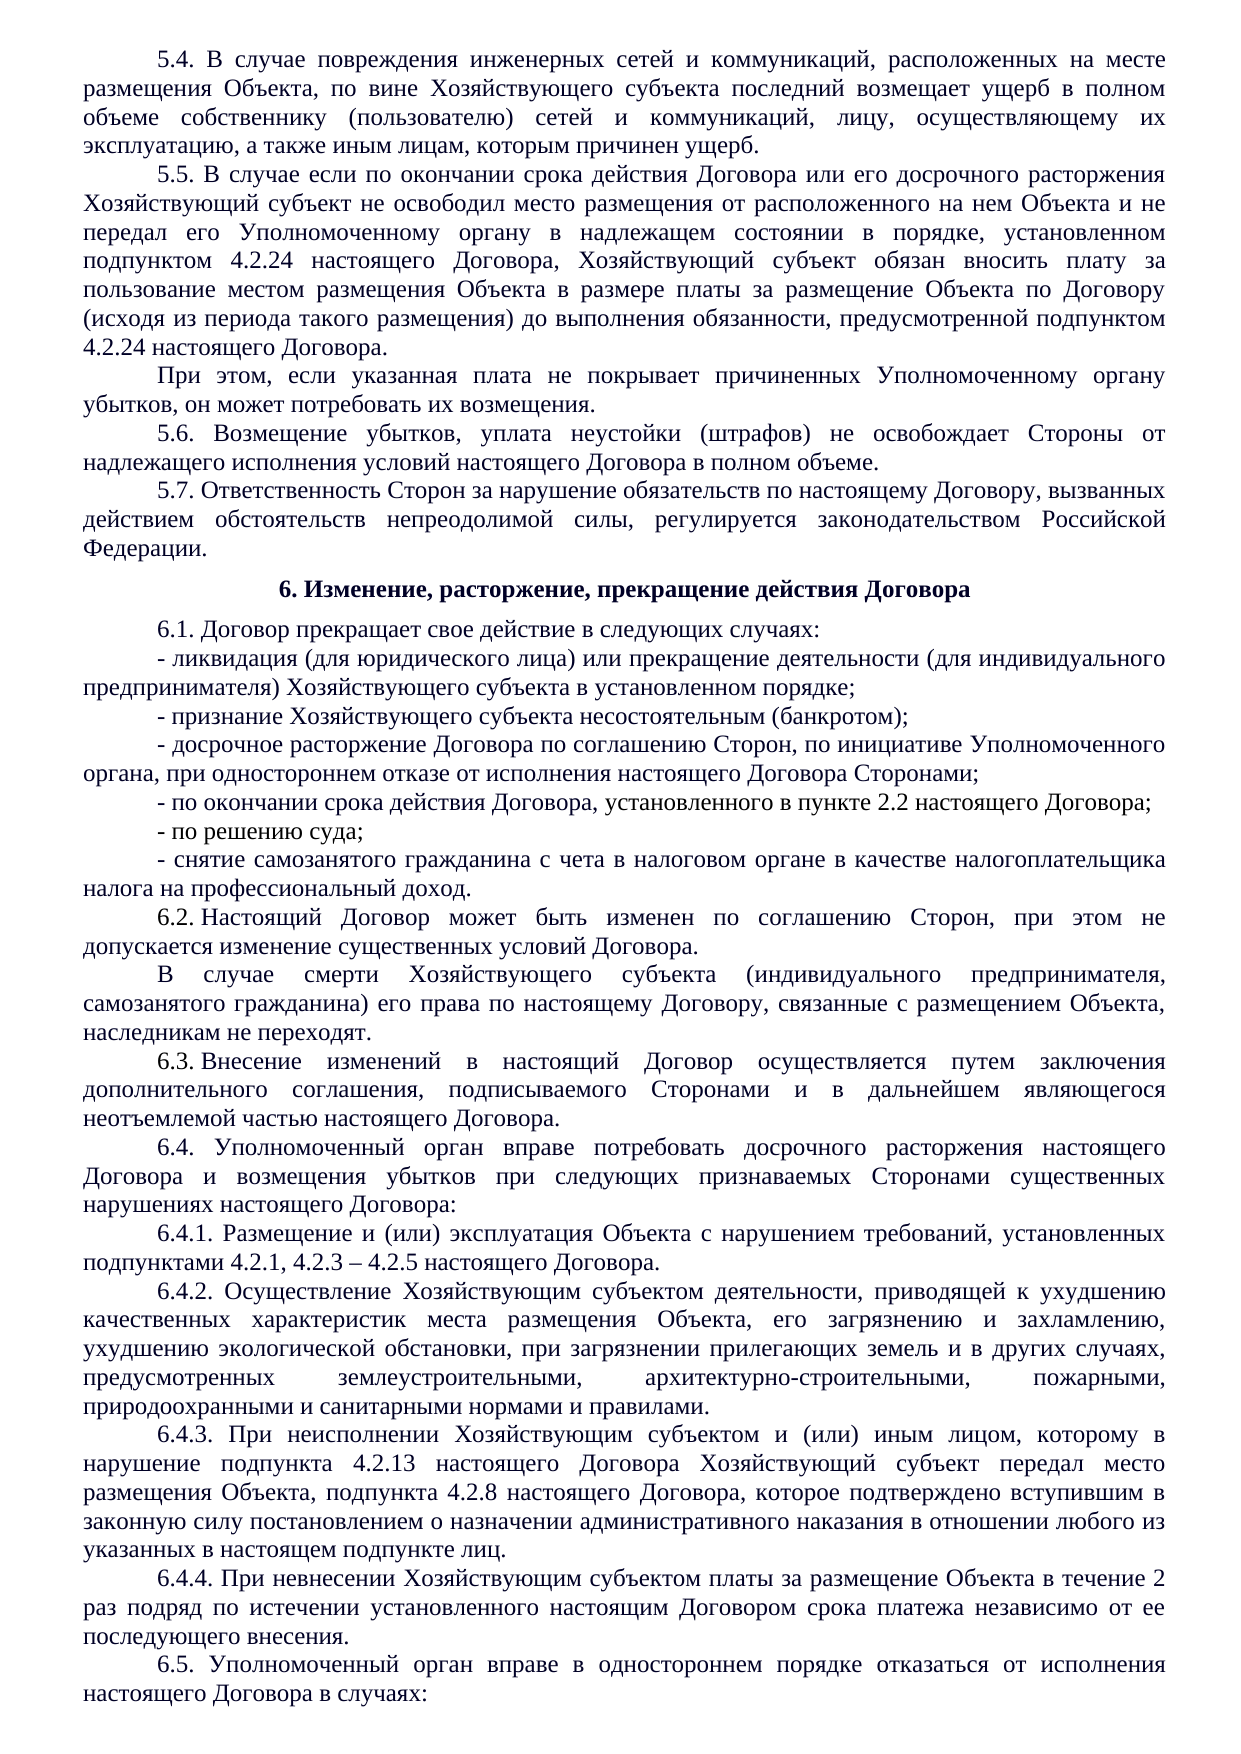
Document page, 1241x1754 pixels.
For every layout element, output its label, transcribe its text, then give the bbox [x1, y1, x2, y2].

text 6. Изменение, расторжение, прекращение действия Договора [83, 574, 1167, 603]
text При этом, если указанная плата не покрывает причиненных Уполномоченному органу убытков, он может потребовать их возмещения. [83, 361, 1167, 418]
text 5.5. В случае если по окончании срока действия Договора или его досрочного расторжения Хозяйствующий субъект не освободил место размещения от расположенного на нем Объекта и не передал его Уполномоченному органу в надлежащем состоянии в порядке, установленном подпунктом 4.2.24 настоящего Договора, Хозяйствующий субъект обязан вносить плату за пользование местом размещения Объекта в размере платы за размещение Объекта по Договору (исходя из периода такого размещения) до выполнения обязанности, предусмотренной подпунктом 4.2.24 настоящего Договора. [83, 159, 1167, 361]
text - ликвидация (для юридического лица) или прекращение деятельности (для индивидуального предпринимателя) Хозяйствующего субъекта в установленном порядке; [83, 643, 1167, 701]
text 6.4.3. При неисполнении Хозяйствующим субъектом и (или) иным лицом, которому в нарушение подпункта 4.2.13 настоящего Договора Хозяйствующий субъект передал место размещения Объекта, подпункта 4.2.8 настоящего Договора, которое подтверждено вступившим в законную силу постановлением о назначении административного наказания в отношении любого из указанных в настоящем подпункте лиц. [83, 1419, 1167, 1563]
text - по решению суда; [83, 816, 1167, 844]
text 6.4.1. Размещение и (или) эксплуатация Объекта с нарушением требований, установленных подпунктами 4.2.1, 4.2.3 – 4.2.5 настоящего Договора. [83, 1218, 1167, 1276]
text 5.6. Возмещение убытков, уплата неустойки (штрафов) не освобождает Стороны от надлежащего исполнения условий настоящего Договора в полном объеме. [83, 418, 1167, 476]
text 6.4. Уполномоченный орган вправе потребовать досрочного расторжения настоящего Договора и возмещения убытков при следующих признаваемых Сторонами существенных нарушениях настоящего Договора: [83, 1132, 1167, 1218]
text - по окончании срока действия Договора, установленного в пункте 2.2 настоящего Договора; [83, 787, 1167, 816]
text 6.5. Уполномоченный орган вправе в одностороннем порядке отказаться от исполнения настоящего Договора в случаях: [83, 1649, 1167, 1707]
text - признание Хозяйствующего субъекта несостоятельным (банкротом); [83, 701, 1167, 729]
text 6.2. Настоящий Договор может быть изменен по соглашению Сторон, при этом не допускается изменение существенных условий Договора. [83, 902, 1167, 959]
text 5.7. Ответственность Сторон за нарушение обязательств по настоящему Договору, вызванных действием обстоятельств непреодолимой силы, регулируется законодательством Российской Федерации. [83, 476, 1167, 562]
text - снятие самозанятого гражданина с чета в налоговом органе в качестве налогоплательщика налога на профессиональный доход. [83, 844, 1167, 902]
text В случае смерти Хозяйствующего субъекта (индивидуального предпринимателя, самозанятого гражданина) его права по настоящему Договору, связанные с размещением Объекта, наследникам не переходят. [83, 959, 1167, 1046]
text 6.4.4. При невнесении Хозяйствующим субъектом платы за размещение Объекта в течение 2 раз подряд по истечении установленного настоящим Договором срока платежа независимо от ее последующего внесения. [83, 1563, 1167, 1649]
text 5.4. В случае повреждения инженерных сетей и коммуникаций, расположенных на месте размещения Объекта, по вине Хозяйствующего субъекта последний возмещает ущерб в полном объеме собственнику (пользователю) сетей и коммуникаций, лицу, осуществляющему их эксплуатацию, а также иным лицам, которым причинен ущерб. [83, 44, 1167, 159]
text - досрочное расторжение Договора по соглашению Сторон, по инициативе Уполномоченного органа, при одностороннем отказе от исполнения настоящего Договора Сторонами; [83, 729, 1167, 787]
text 6.3. Внесение изменений в настоящий Договор осуществляется путем заключения дополнительного соглашения, подписываемого Сторонами и в дальнейшем являющегося неотъемлемой частью настоящего Договора. [83, 1046, 1167, 1132]
text 6.4.2. Осуществление Хозяйствующим субъектом деятельности, приводящей к ухудшению качественных характеристик места размещения Объекта, его загрязнению и захламлению, ухудшению экологической обстановки, при загрязнении прилегающих земель и в других случаях, предусмотренных землеустроительными, архитектурно-строительными, пожарными, природоохранными и санитарными нормами и правилами. [83, 1276, 1167, 1419]
text 6.1. Договор прекращает свое действие в следующих случаях: [83, 614, 1167, 643]
